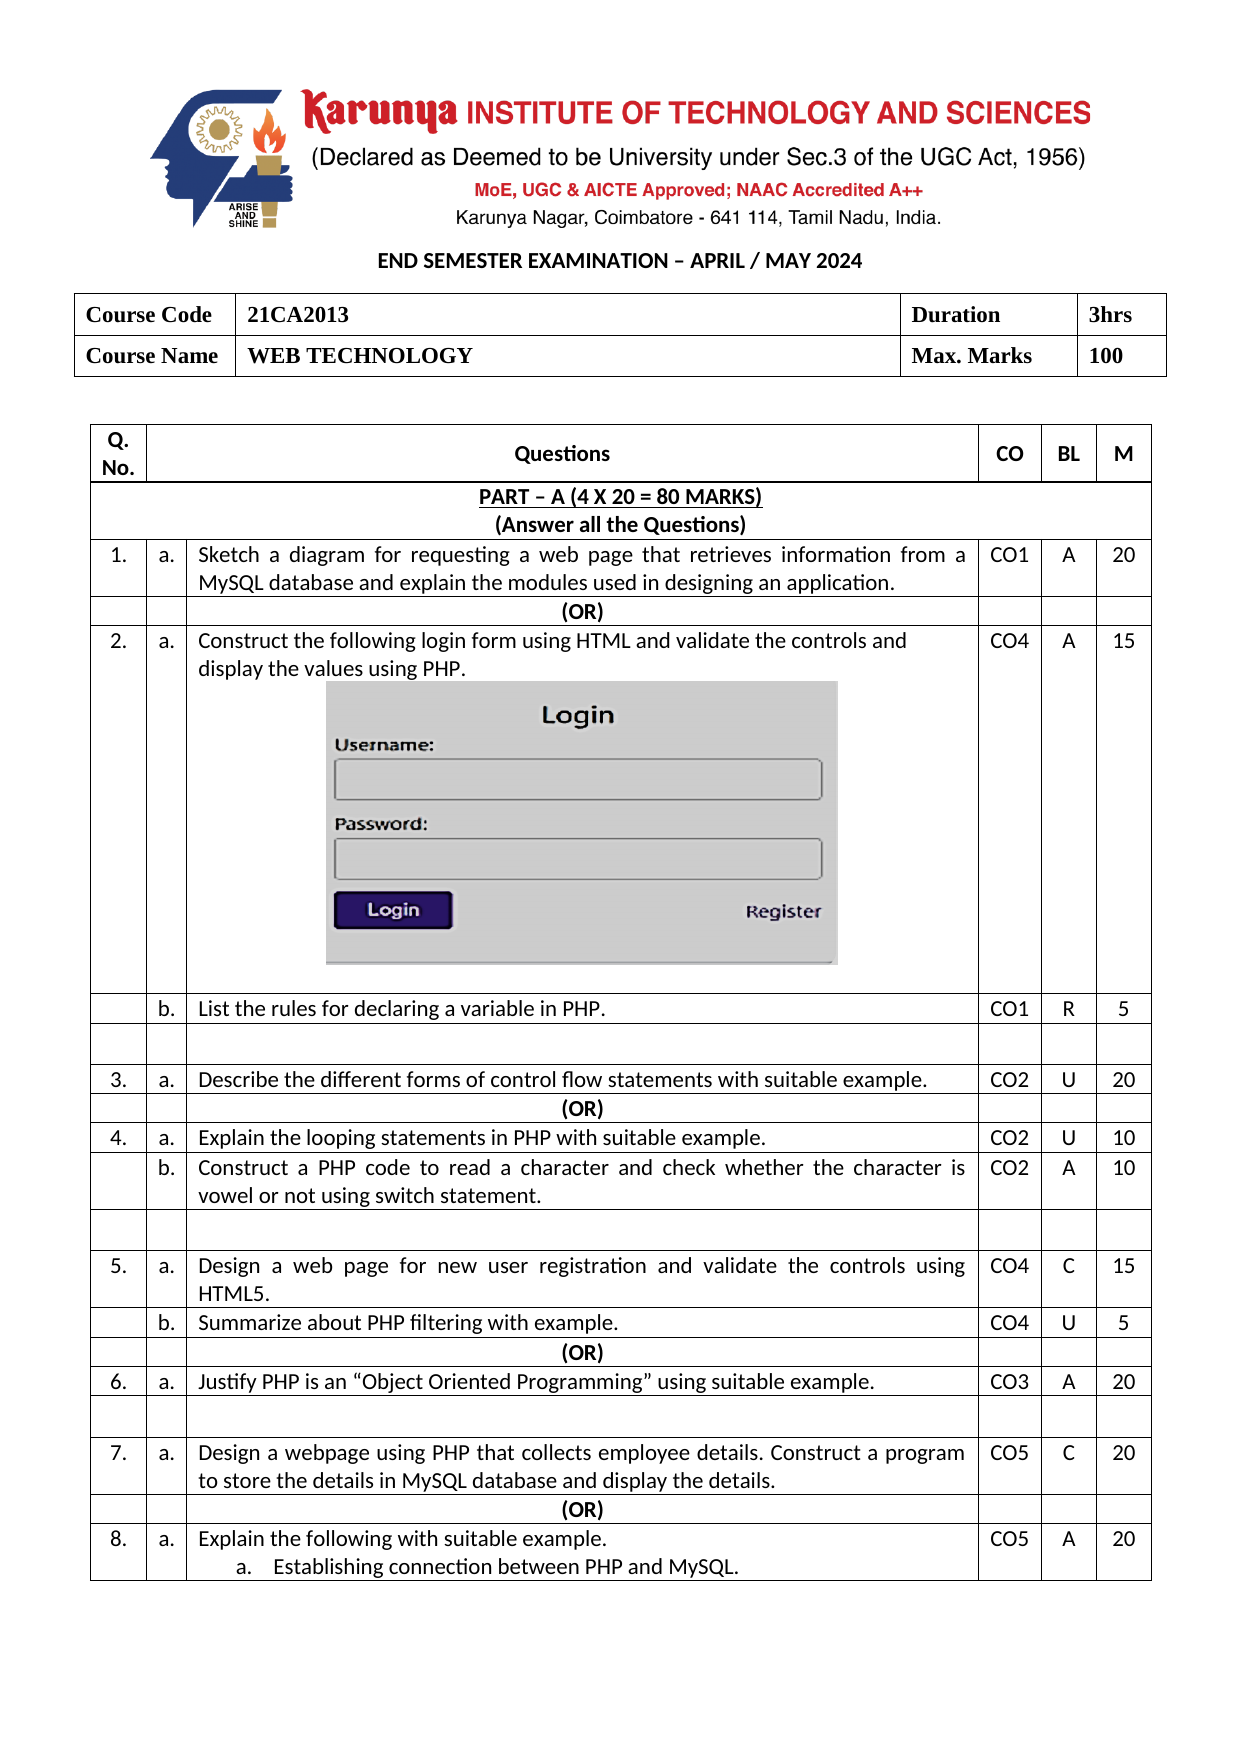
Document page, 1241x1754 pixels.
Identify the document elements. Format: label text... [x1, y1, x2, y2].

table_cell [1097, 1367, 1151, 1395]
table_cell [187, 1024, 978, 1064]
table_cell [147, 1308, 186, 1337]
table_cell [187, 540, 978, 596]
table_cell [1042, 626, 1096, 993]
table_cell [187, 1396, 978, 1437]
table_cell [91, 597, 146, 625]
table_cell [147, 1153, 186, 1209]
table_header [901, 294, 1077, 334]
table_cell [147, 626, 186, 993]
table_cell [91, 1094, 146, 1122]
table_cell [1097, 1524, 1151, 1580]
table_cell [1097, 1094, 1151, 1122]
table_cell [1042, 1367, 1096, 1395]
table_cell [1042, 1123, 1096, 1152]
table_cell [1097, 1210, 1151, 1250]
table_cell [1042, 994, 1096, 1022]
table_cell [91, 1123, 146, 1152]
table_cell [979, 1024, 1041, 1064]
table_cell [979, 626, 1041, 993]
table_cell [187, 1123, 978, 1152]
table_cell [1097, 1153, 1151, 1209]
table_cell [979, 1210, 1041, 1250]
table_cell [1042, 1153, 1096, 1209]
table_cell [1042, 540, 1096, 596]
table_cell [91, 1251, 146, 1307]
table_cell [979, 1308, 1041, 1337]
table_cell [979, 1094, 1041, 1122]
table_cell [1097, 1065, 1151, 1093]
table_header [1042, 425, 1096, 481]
text END SEMESTER EXAMINATION – APRIL / MAY 2024 [90, 246, 1150, 274]
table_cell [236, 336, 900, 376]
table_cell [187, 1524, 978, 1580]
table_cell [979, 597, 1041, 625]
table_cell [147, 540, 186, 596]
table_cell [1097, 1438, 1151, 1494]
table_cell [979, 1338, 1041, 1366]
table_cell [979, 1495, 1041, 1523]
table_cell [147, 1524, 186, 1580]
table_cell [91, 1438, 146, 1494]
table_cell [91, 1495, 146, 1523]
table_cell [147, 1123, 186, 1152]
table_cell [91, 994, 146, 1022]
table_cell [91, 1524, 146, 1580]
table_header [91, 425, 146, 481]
picture [326, 681, 838, 965]
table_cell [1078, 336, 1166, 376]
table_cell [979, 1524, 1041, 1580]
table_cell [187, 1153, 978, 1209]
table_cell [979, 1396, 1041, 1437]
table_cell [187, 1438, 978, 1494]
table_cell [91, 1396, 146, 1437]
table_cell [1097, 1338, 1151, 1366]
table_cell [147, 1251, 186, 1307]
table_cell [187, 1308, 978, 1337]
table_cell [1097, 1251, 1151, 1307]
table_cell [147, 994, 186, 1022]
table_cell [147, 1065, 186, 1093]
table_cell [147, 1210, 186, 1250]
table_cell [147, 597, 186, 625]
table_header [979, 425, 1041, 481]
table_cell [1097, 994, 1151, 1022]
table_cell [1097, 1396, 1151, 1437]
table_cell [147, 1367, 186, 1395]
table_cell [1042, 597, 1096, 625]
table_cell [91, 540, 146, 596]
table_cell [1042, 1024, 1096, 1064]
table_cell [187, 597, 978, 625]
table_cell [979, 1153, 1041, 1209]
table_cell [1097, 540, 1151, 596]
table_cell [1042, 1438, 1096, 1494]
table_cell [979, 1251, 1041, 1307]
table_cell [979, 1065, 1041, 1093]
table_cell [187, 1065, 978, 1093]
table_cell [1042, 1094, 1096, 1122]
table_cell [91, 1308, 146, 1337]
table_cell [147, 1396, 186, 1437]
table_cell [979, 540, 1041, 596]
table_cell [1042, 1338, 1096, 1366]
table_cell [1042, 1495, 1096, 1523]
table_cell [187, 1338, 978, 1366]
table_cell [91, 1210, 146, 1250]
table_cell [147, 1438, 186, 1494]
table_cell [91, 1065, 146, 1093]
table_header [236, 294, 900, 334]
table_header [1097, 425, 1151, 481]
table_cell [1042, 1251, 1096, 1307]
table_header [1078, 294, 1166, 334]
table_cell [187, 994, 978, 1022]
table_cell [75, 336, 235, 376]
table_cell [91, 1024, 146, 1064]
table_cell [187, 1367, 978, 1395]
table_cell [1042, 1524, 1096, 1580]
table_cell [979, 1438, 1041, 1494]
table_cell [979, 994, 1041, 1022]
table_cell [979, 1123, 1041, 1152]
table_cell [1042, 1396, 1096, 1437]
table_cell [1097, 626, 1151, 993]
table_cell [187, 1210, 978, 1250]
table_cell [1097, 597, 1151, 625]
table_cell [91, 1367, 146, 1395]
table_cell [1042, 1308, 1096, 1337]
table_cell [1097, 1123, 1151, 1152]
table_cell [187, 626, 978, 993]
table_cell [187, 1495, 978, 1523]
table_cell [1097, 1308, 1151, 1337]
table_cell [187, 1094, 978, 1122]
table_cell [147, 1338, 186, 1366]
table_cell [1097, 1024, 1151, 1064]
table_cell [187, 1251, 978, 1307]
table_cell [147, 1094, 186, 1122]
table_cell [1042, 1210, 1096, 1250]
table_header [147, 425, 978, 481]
picture [150, 89, 1091, 228]
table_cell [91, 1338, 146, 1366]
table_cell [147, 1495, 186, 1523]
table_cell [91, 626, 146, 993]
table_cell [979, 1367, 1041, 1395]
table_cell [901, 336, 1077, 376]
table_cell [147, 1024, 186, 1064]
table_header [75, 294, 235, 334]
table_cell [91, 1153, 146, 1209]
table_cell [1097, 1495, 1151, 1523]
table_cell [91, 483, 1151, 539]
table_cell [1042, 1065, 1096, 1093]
